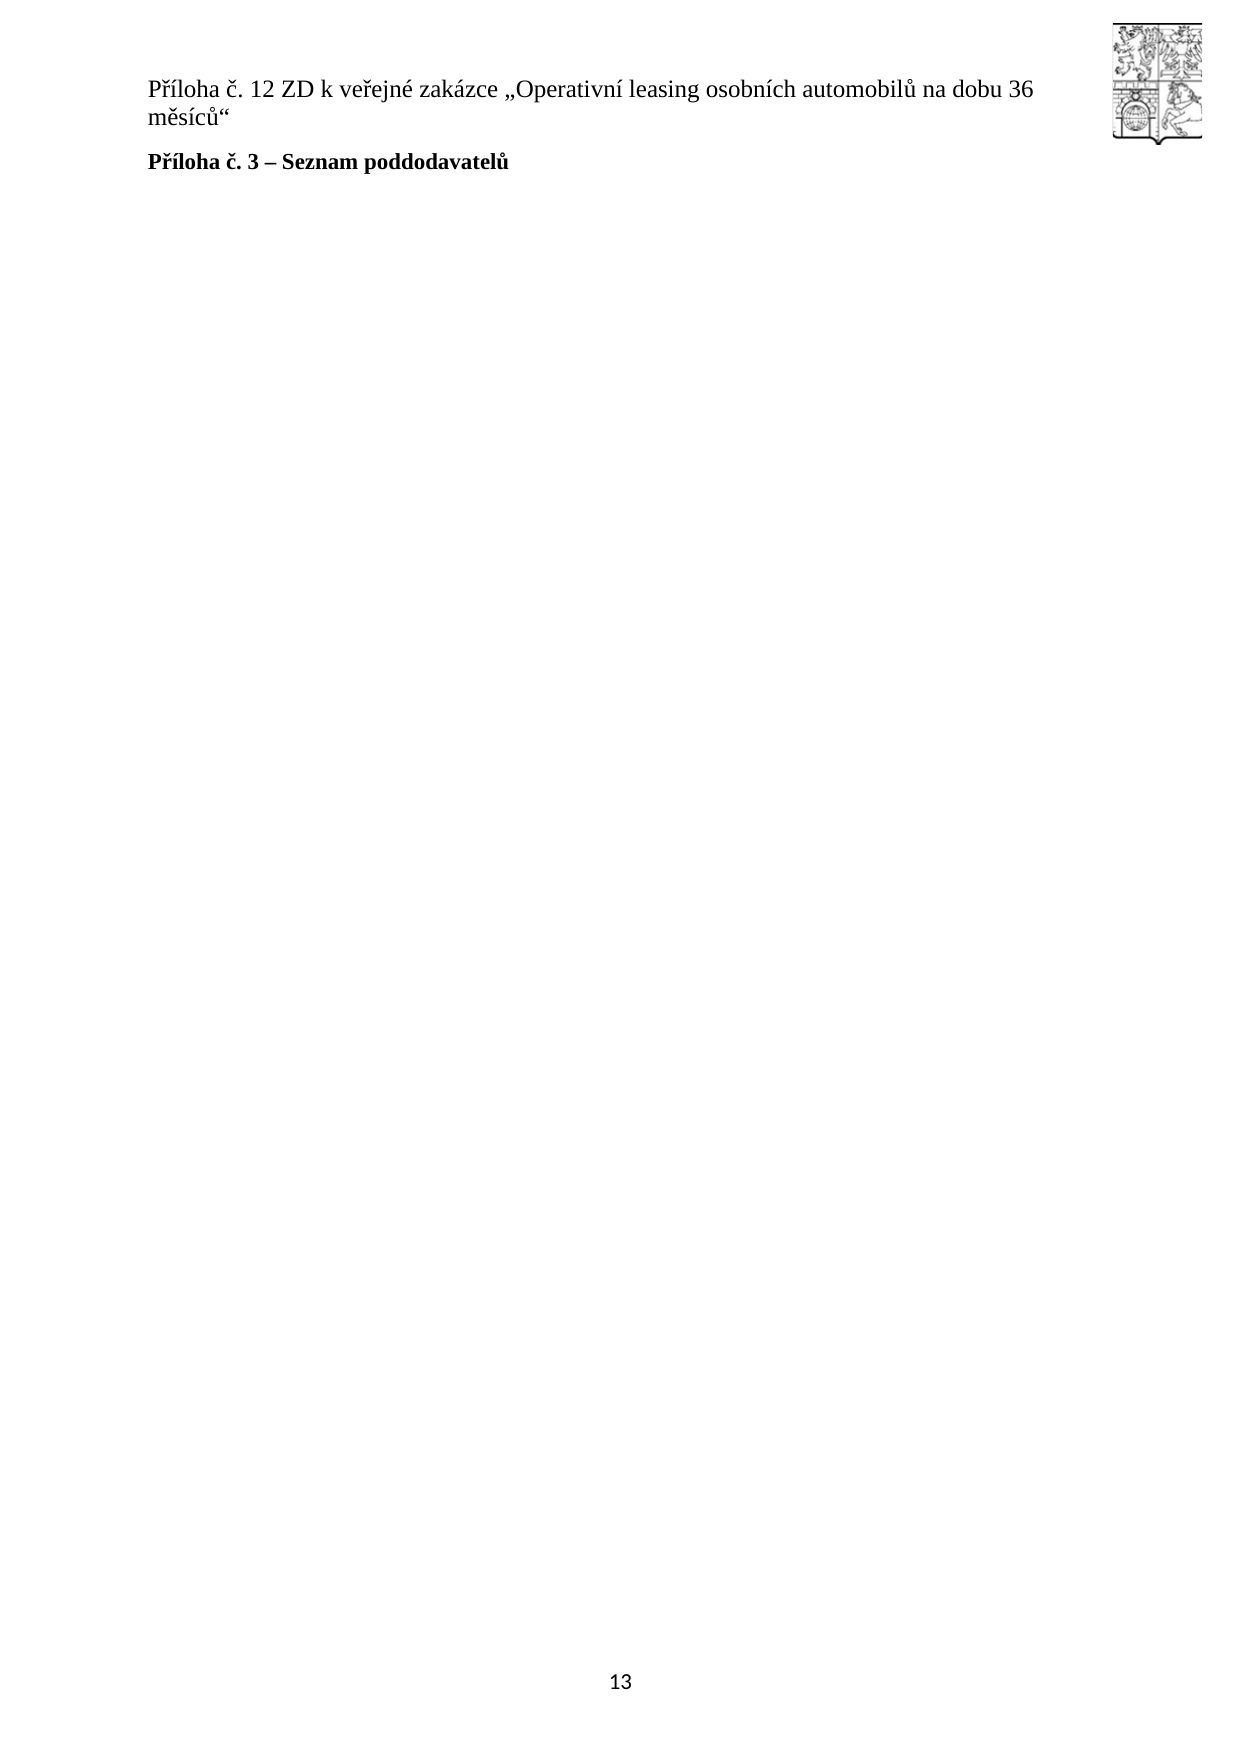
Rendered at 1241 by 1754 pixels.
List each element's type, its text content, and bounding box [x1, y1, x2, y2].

text Příloha č. 3 – Seznam poddodavatelů [148, 148, 1093, 174]
picture [1111, 23, 1202, 142]
